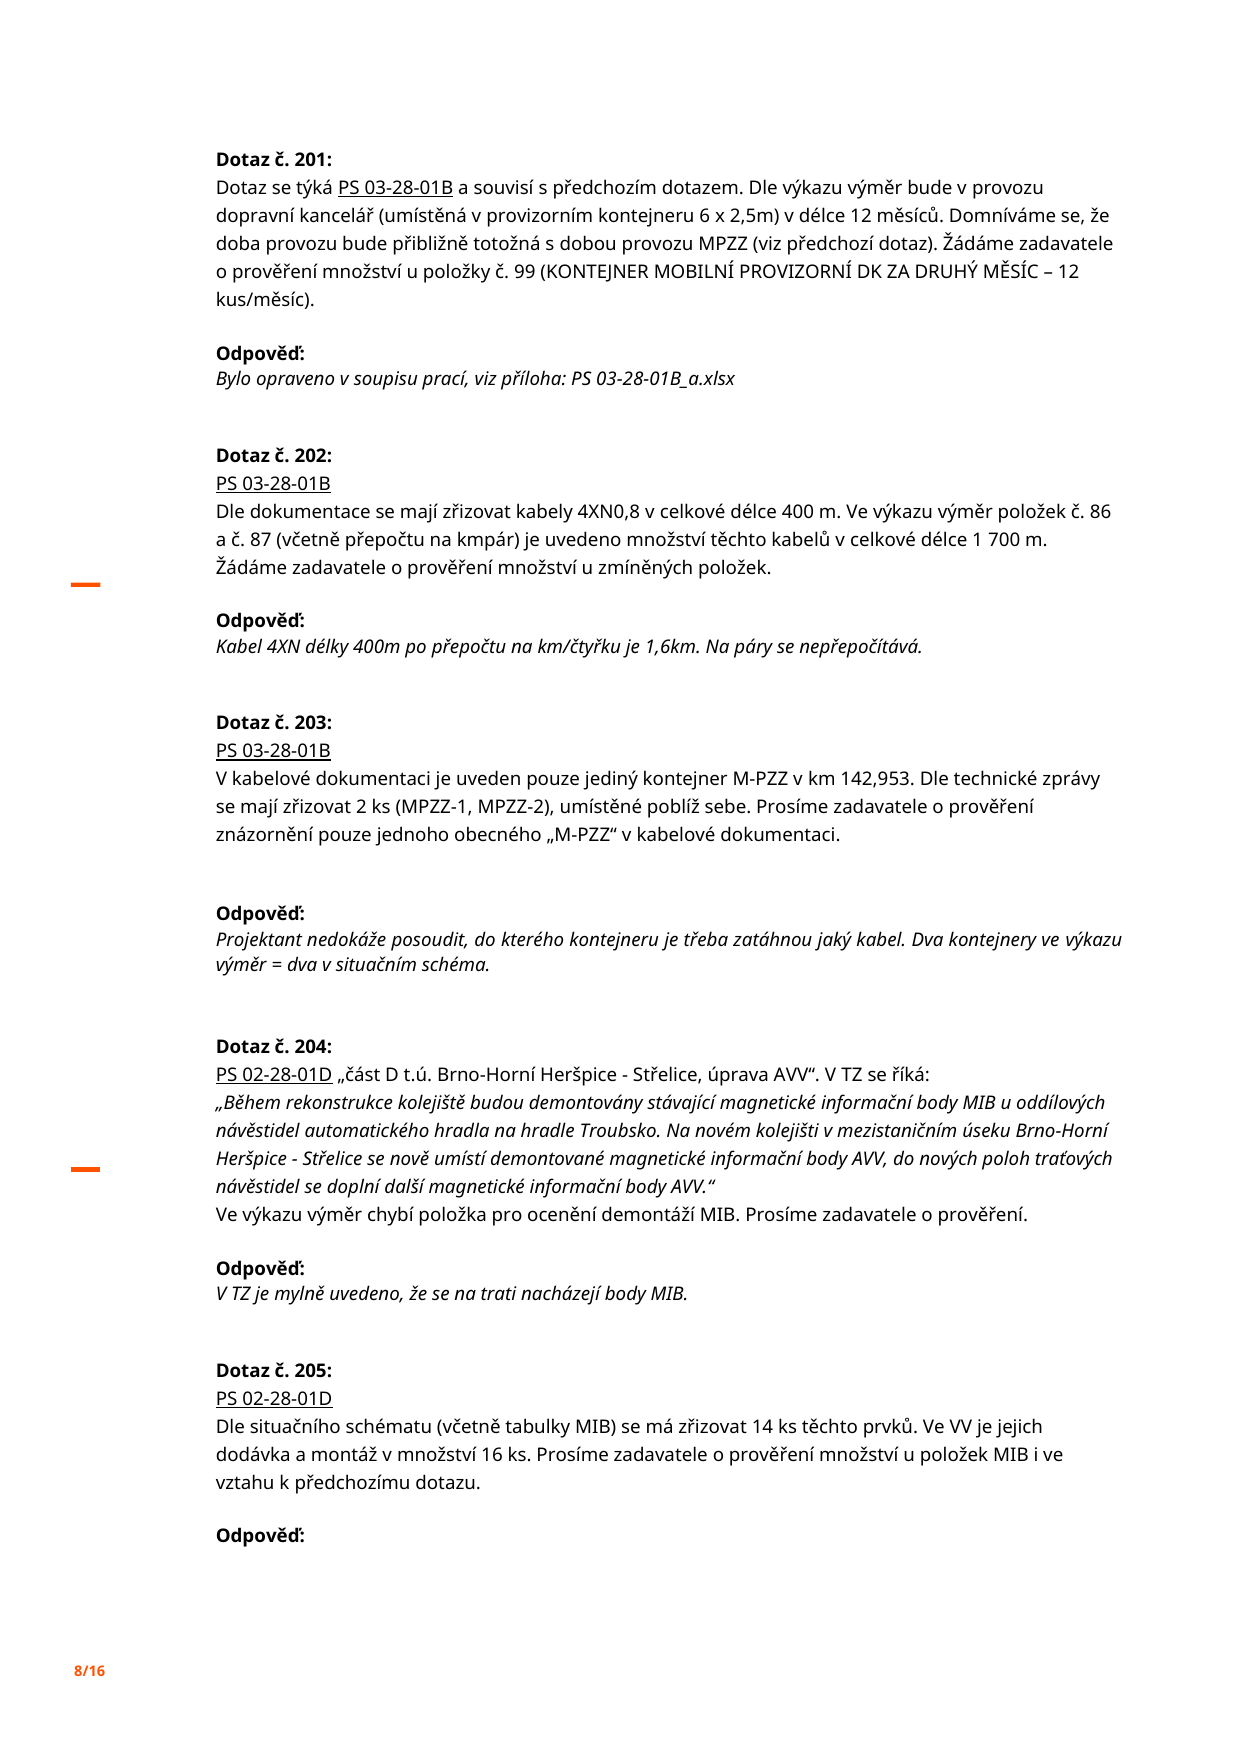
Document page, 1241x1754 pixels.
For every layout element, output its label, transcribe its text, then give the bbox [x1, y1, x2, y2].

text PS 02-28-01D „část D t.ú. Brno-Horní Heršpice - Střelice, úprava AVV“. V TZ se říká: [216, 1061, 1122, 1087]
text Dotaz č. 204: [216, 1033, 1122, 1059]
text Dotaz č. 201: [216, 146, 1122, 172]
text Dotaz č. 202: [216, 442, 1122, 467]
text Dotaz č. 203: [216, 709, 1122, 735]
text Bylo opraveno v soupisu prací, viz příloha: PS 03-28-01B_a.xlsx [216, 365, 1122, 391]
text Dotaz se týká PS 03-28-01B a souvisí s předchozím dotazem. Dle výkazu výměr bude v provozu dopravní kancelář (umístěná v provizorním kontejneru 6 x 2,5m) v délce 12 měsíců. Domníváme se, že doba provozu bude přibližně totožná s dobou provozu MPZZ (viz předchozí dotaz). Žádáme zadavatele o prověření množství u položky č. 99 (KONTEJNER MOBILNÍ PROVIZORNÍ DK ZA DRUHÝ MĚSÍC – 12 kus/měsíc). [216, 174, 1122, 312]
text Dle situačního schématu (včetně tabulky MIB) se má zřizovat 14 ks těchto prvků. Ve VV je jejich dodávka a montáž v množství 16 ks. Prosíme zadavatele o prověření množství u položek MIB i ve vztahu k předchozímu dotazu. [216, 1413, 1122, 1495]
text PS 03-28-01B [216, 738, 1122, 763]
text Odpověď: [216, 340, 1122, 365]
text „Během rekonstrukce kolejiště budou demontovány stávající magnetické informační body MIB u oddílových návěstidel automatického hradla na hradle Troubsko. Na novém kolejišti v mezistaničním úseku Brno-Horní Heršpice - Střelice se nově umístí demontované magnetické informační body AVV, do nových poloh traťových návěstidel se doplní další magnetické informační body AVV.“ [216, 1089, 1122, 1199]
text Odpověď: [216, 1255, 1122, 1281]
text PS 02-28-01D [216, 1385, 1122, 1411]
text Odpověď: [216, 1523, 1122, 1548]
text Ve výkazu výměr chybí položka pro ocenění demontáží MIB. Prosíme zadavatele o prověření. [216, 1201, 1122, 1227]
text Projektant nedokáže posoudit, do kterého kontejneru je třeba zatáhnou jaký kabel. Dva kontejnery ve výkazu výměr = dva v situačním schéma. [216, 926, 1122, 977]
text Dotaz č. 205: [216, 1357, 1122, 1383]
text Odpověď: [216, 607, 1122, 633]
text V kabelové dokumentaci je uveden pouze jediný kontejner M-PZZ v km 142,953. Dle technické zprávy se mají zřizovat 2 ks (MPZZ-1, MPZZ-2), umístěné poblíž sebe. Prosíme zadavatele o prověření znázornění pouze jednoho obecného „M-PZZ“ v kabelové dokumentaci. [216, 766, 1122, 847]
text Odpověď: [216, 901, 1122, 926]
text PS 03-28-01B [216, 470, 1122, 495]
text Dle dokumentace se mají zřizovat kabely 4XN0,8 v celkové délce 400 m. Ve výkazu výměr položek č. 86 a č. 87 (včetně přepočtu na kmpár) je uvedeno množství těchto kabelů v celkové délce 1 700 m. Žádáme zadavatele o prověření množství u zmíněných položek. [216, 498, 1122, 579]
text V TZ je mylně uvedeno, že se na trati nacházejí body MIB. [216, 1281, 1122, 1306]
text Kabel 4XN délky 400m po přepočtu na km/čtyřku je 1,6km. Na páry se nepřepočítává. [216, 633, 1122, 658]
